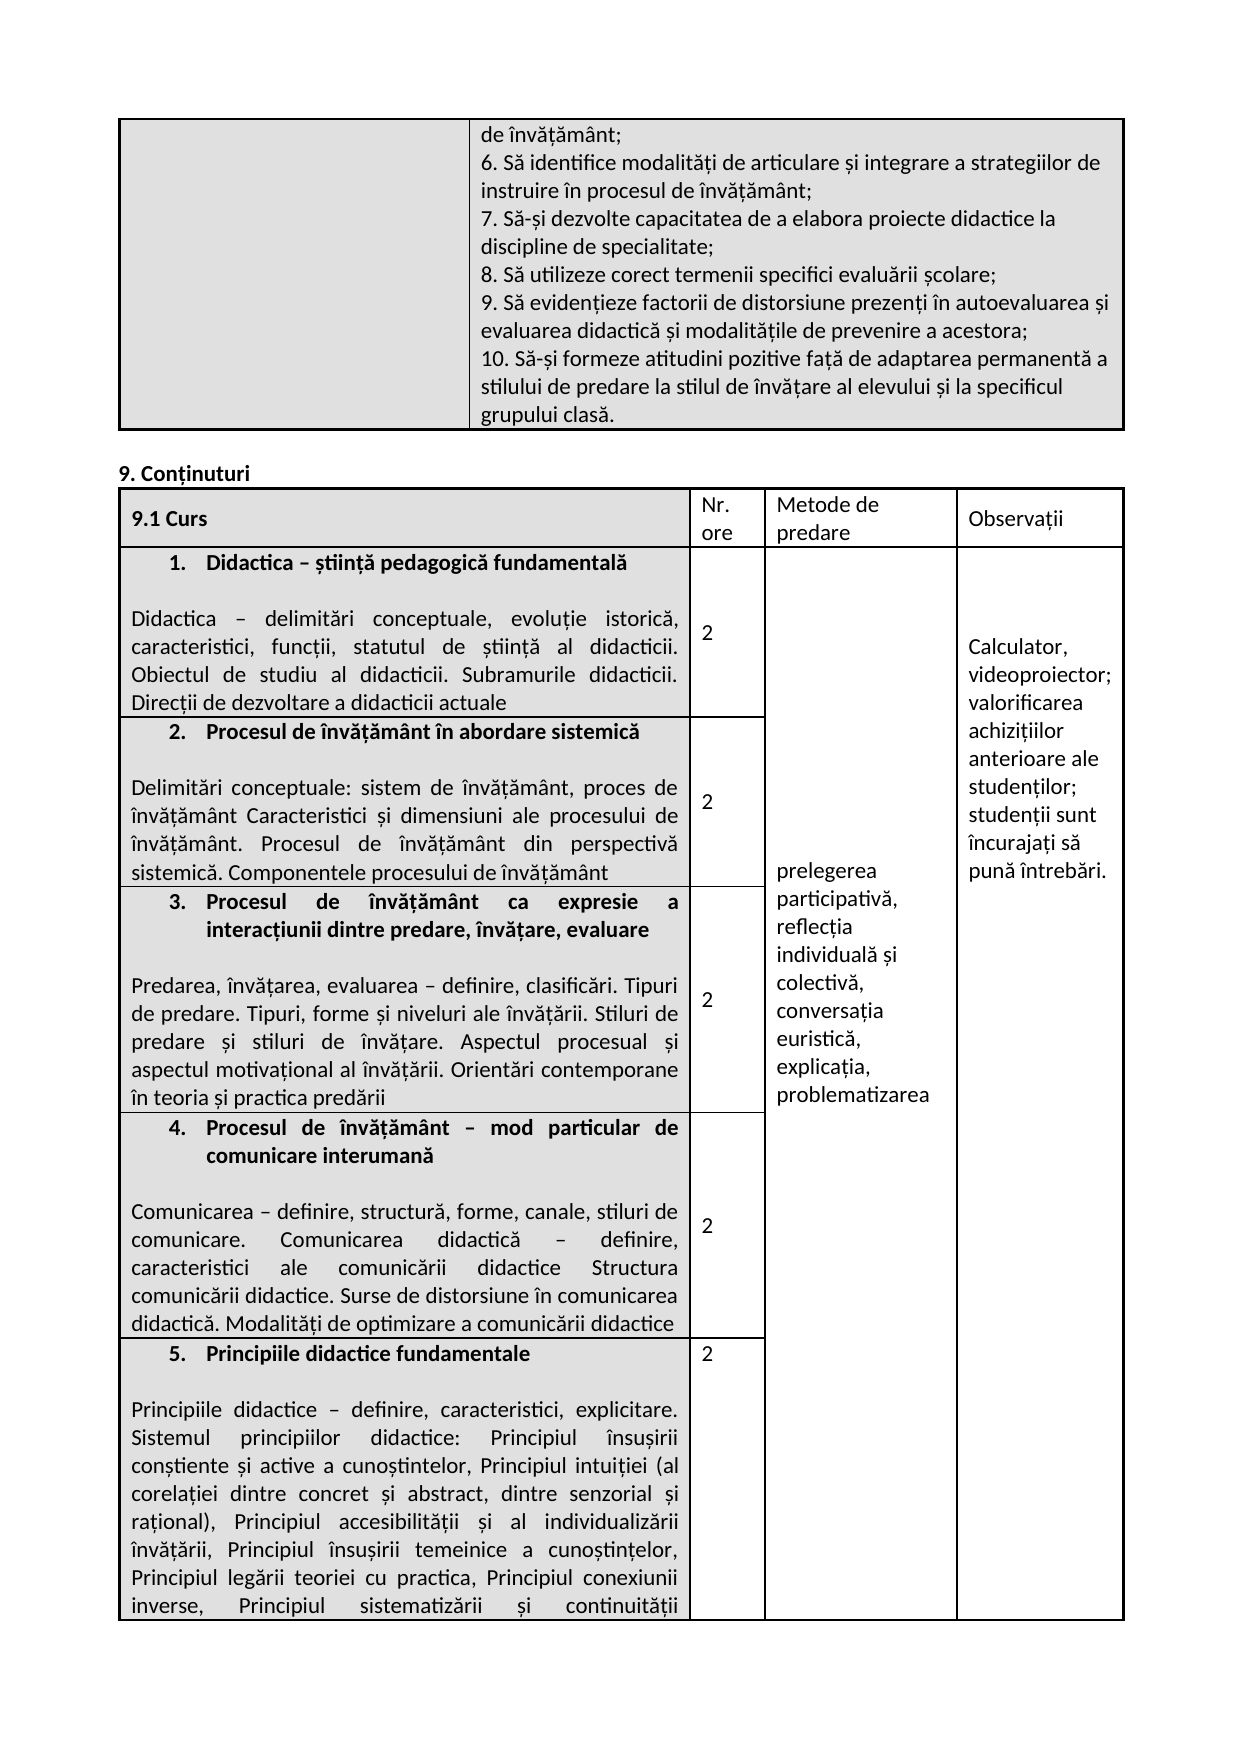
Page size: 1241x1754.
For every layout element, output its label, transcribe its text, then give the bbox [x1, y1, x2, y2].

table_cell Calculator, videoproiector; valorificarea achiziţiilor anterioare ale studenţilor; studenții sunt încurajați să pună întrebări. [958, 548, 1122, 1619]
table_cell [470, 120, 1122, 428]
table_cell Procesul de învățământ în abordare sistemică Delimitări conceptuale: sistem de învăţământ, proces de învăţământ Caracteristici și dimensiuni ale procesului de învăţământ. Procesul de învăţământ din perspectivă sistemică. Componentele procesului de învățământ [121, 718, 689, 886]
table_cell 2 [691, 1339, 764, 1619]
table_header Observaţii [958, 490, 1122, 546]
table_header 9.1 Curs [121, 490, 689, 546]
table_cell 2 [691, 1113, 764, 1337]
table_cell 2 [691, 548, 764, 716]
table_cell Didactica – știință pedagogică fundamentală Didactica – delimitări conceptuale, evoluție istorică, caracteristici, funcții, statutul de știință al didacticii. Obiectul de studiu al didacticii. Subramurile didacticii. Direcții de dezvoltare a didacticii actuale [121, 548, 689, 716]
table_cell 2 [691, 718, 764, 886]
table_cell Procesul de învățământ – mod particular de comunicare interumană Comunicarea – definire, structură, forme, canale, stiluri de comunicare. Comunicarea didactică – definire, caracteristici ale comunicării didactice Structura comunicării didactice. Surse de distorsiune în comunicarea didactică. Modalități de optimizare a comunicării didactice [121, 1113, 689, 1337]
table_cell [121, 120, 469, 428]
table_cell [121, 1339, 689, 1619]
text 9. Conţinuturi [118, 459, 1122, 487]
table_cell Procesul de învățământ ca expresie a interacțiunii dintre predare, învățare, evaluare Predarea, învățarea, evaluarea – definire, clasificări. Tipuri de predare. Tipuri, forme și niveluri ale învățării. Stiluri de predare și stiluri de învățare. Aspectul procesual și aspectul motivațional al învățării. Orientări contemporane în teoria și practica predării [121, 887, 689, 1111]
table_cell prelegerea participativă, reflecţia individuală şi colectivă, conversaţia euristică, explicația, problematizarea [766, 548, 956, 1619]
table_header Metode de predare [766, 490, 956, 546]
table_cell 2 [691, 887, 764, 1111]
table_header Nr. ore [691, 490, 764, 546]
